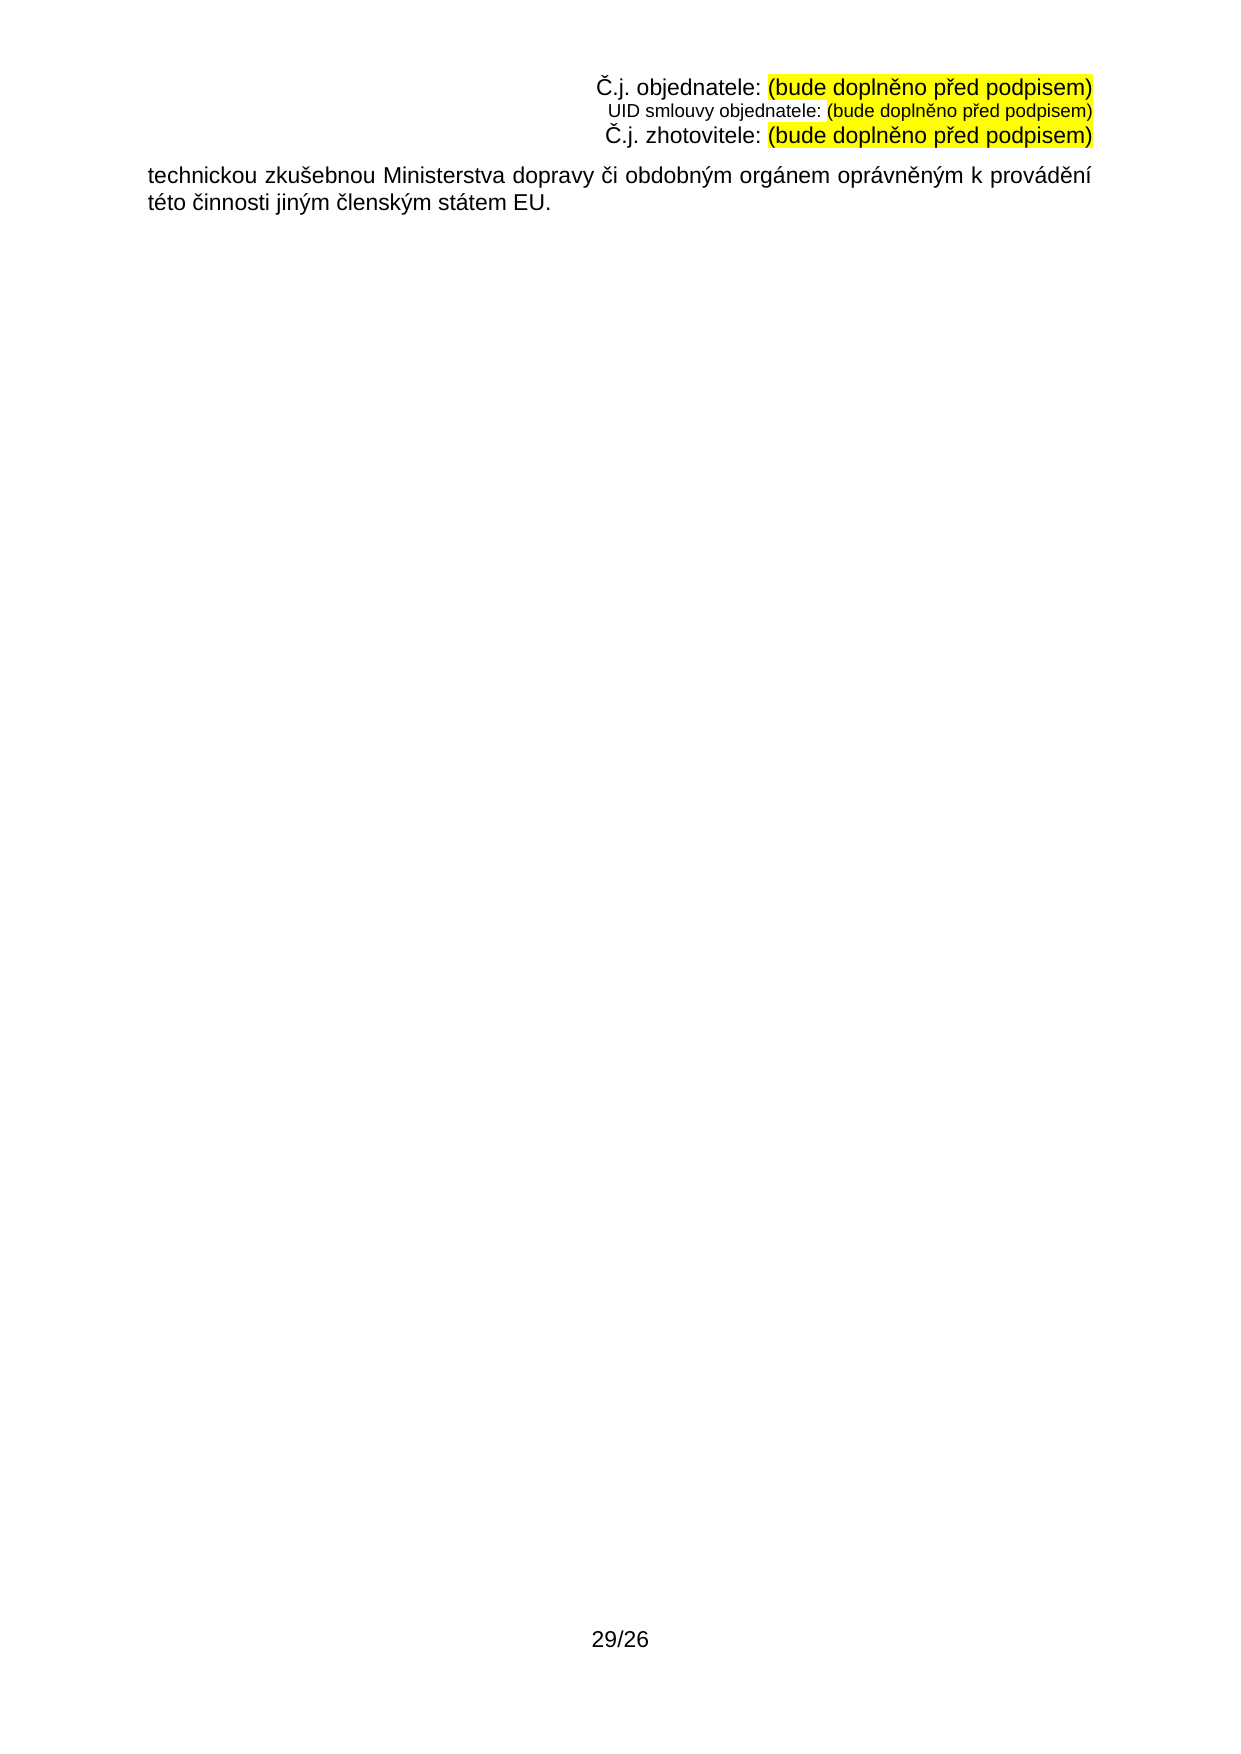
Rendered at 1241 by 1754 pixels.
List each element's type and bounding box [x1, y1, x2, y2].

text [148, 162, 1093, 215]
